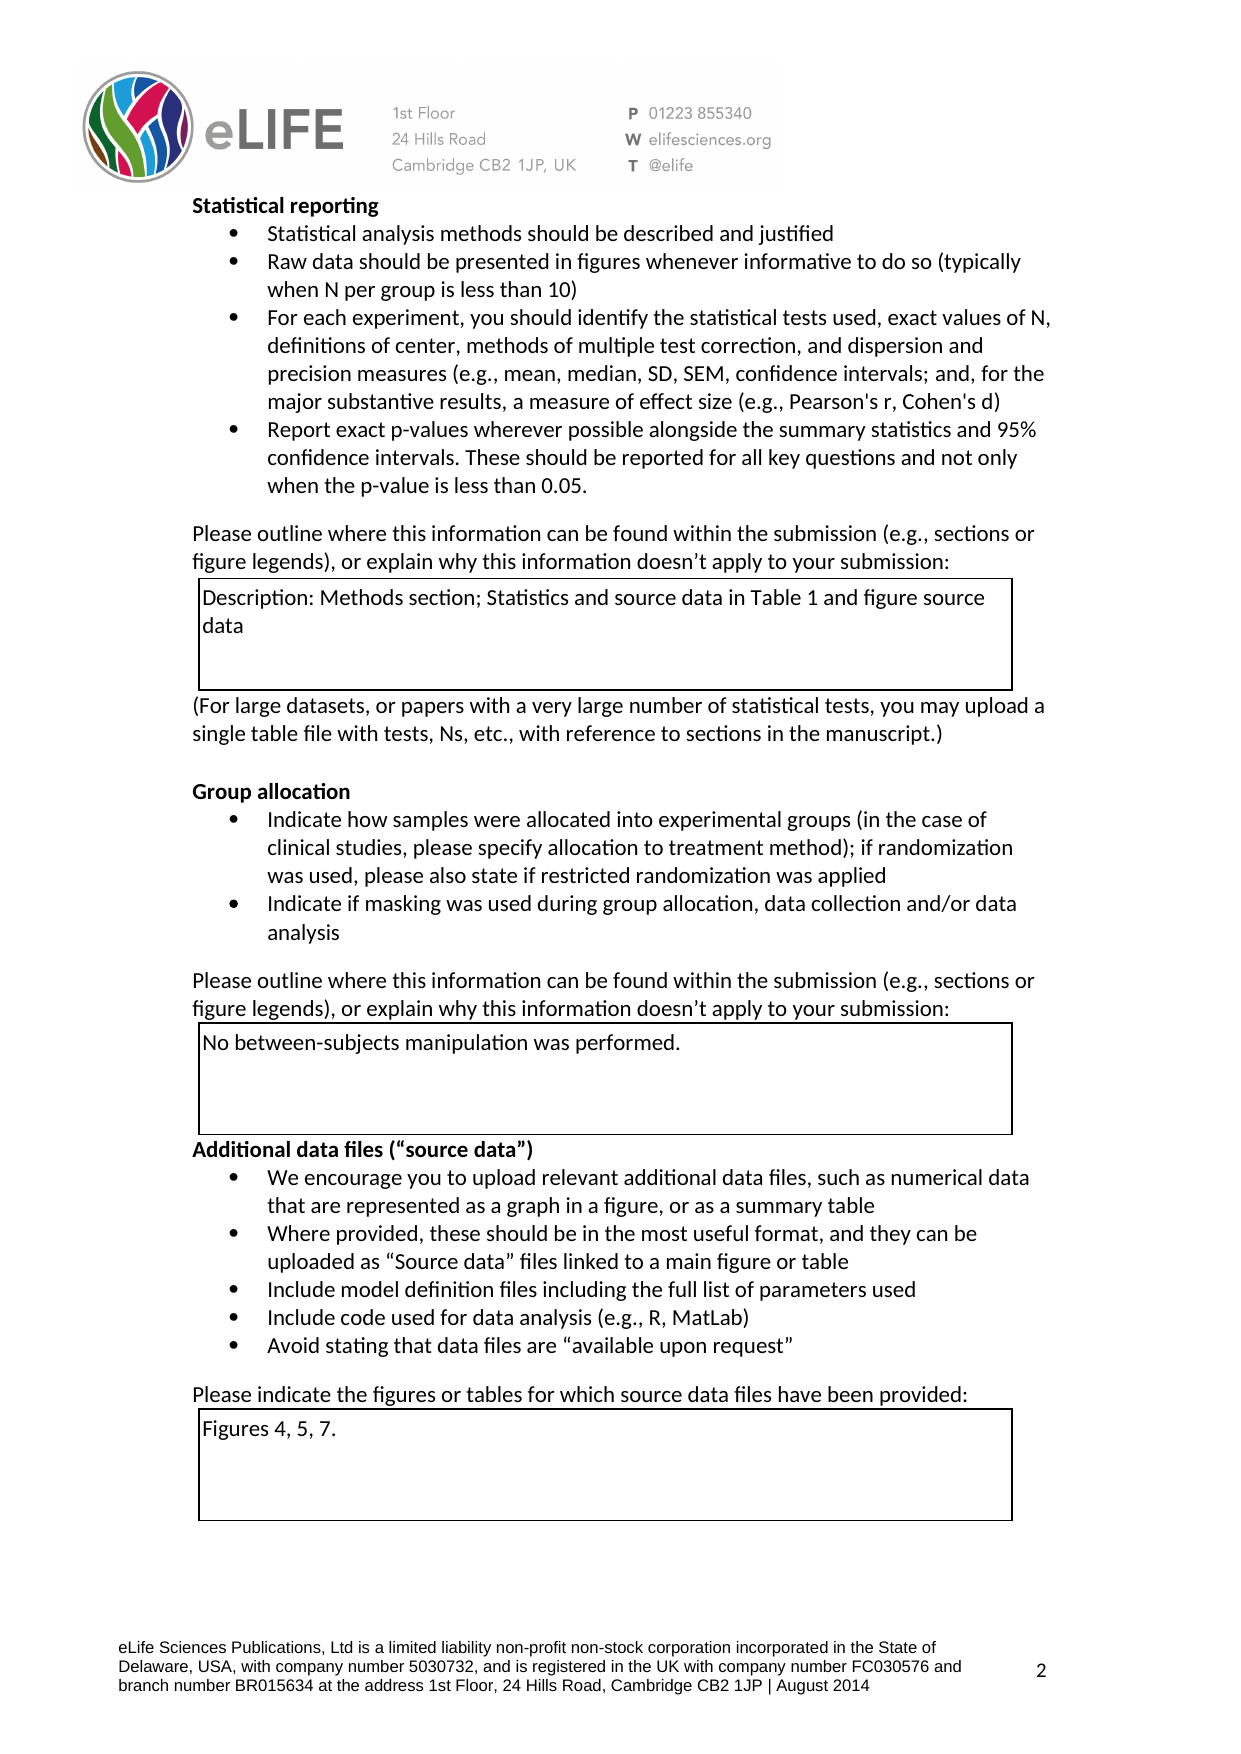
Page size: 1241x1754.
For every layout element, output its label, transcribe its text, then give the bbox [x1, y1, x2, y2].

list Raw data should be presented in figures whenever informative to do so (typically when N per group is less than 10) [229, 247, 1053, 303]
list Avoid stating that data files are “available upon request” [229, 1332, 1053, 1359]
text Group allocation [192, 777, 1053, 806]
list We encourage you to upload relevant additional data files, such as numerical data that are represented as a graph in a figure, or as a summary table [229, 1163, 1053, 1219]
text Please indicate the figures or tables for which source data files have been provided: [192, 1380, 1053, 1408]
text No between-subjects manipulation was performed. [200, 1026, 1011, 1058]
list Indicate if masking was used during group allocation, data collection and/or data analysis [229, 889, 1053, 946]
text Additional data files (“source data”) [192, 1052, 1053, 1163]
text Statistical reporting [192, 191, 1053, 219]
text (For large datasets, or papers with a very large number of statistical tests, you may upload a single table file with tests, Ns, etc., with reference to sections in the manuscript.) [192, 603, 1053, 747]
text Description: Methods section; Statistics and source data in Table 1 and figure source data [200, 581, 1011, 641]
list Where provided, these should be in the most useful format, and they can be uploaded as “Source data” files linked to a main figure or table [229, 1219, 1053, 1276]
list Statistical analysis methods should be described and justified [229, 219, 1053, 247]
picture [73, 59, 784, 191]
text Figures 4, 5, 7. [200, 1412, 1011, 1444]
list Include model definition files including the full list of parameters used [229, 1276, 1053, 1303]
list Include code used for data analysis (e.g., R, MatLab) [229, 1303, 1053, 1332]
list Report exact p-values wherever possible alongside the summary statistics and 95% confidence intervals. These should be reported for all key questions and not only when the p-value is less than 0.05. [229, 415, 1053, 499]
list Indicate how samples were allocated into experimental groups (in the case of clinical studies, please specify allocation to treatment method); if randomization was used, please also state if restricted randomization was applied [229, 806, 1053, 889]
list For each experiment, you should identify the statistical tests used, exact values of N, definitions of center, methods of multiple test correction, and dispersion and precision measures (e.g., mean, median, SD, SEM, confidence intervals; and, for the major substantive results, a measure of effect size (e.g., Pearson's r, Cohen's d) [229, 303, 1053, 415]
